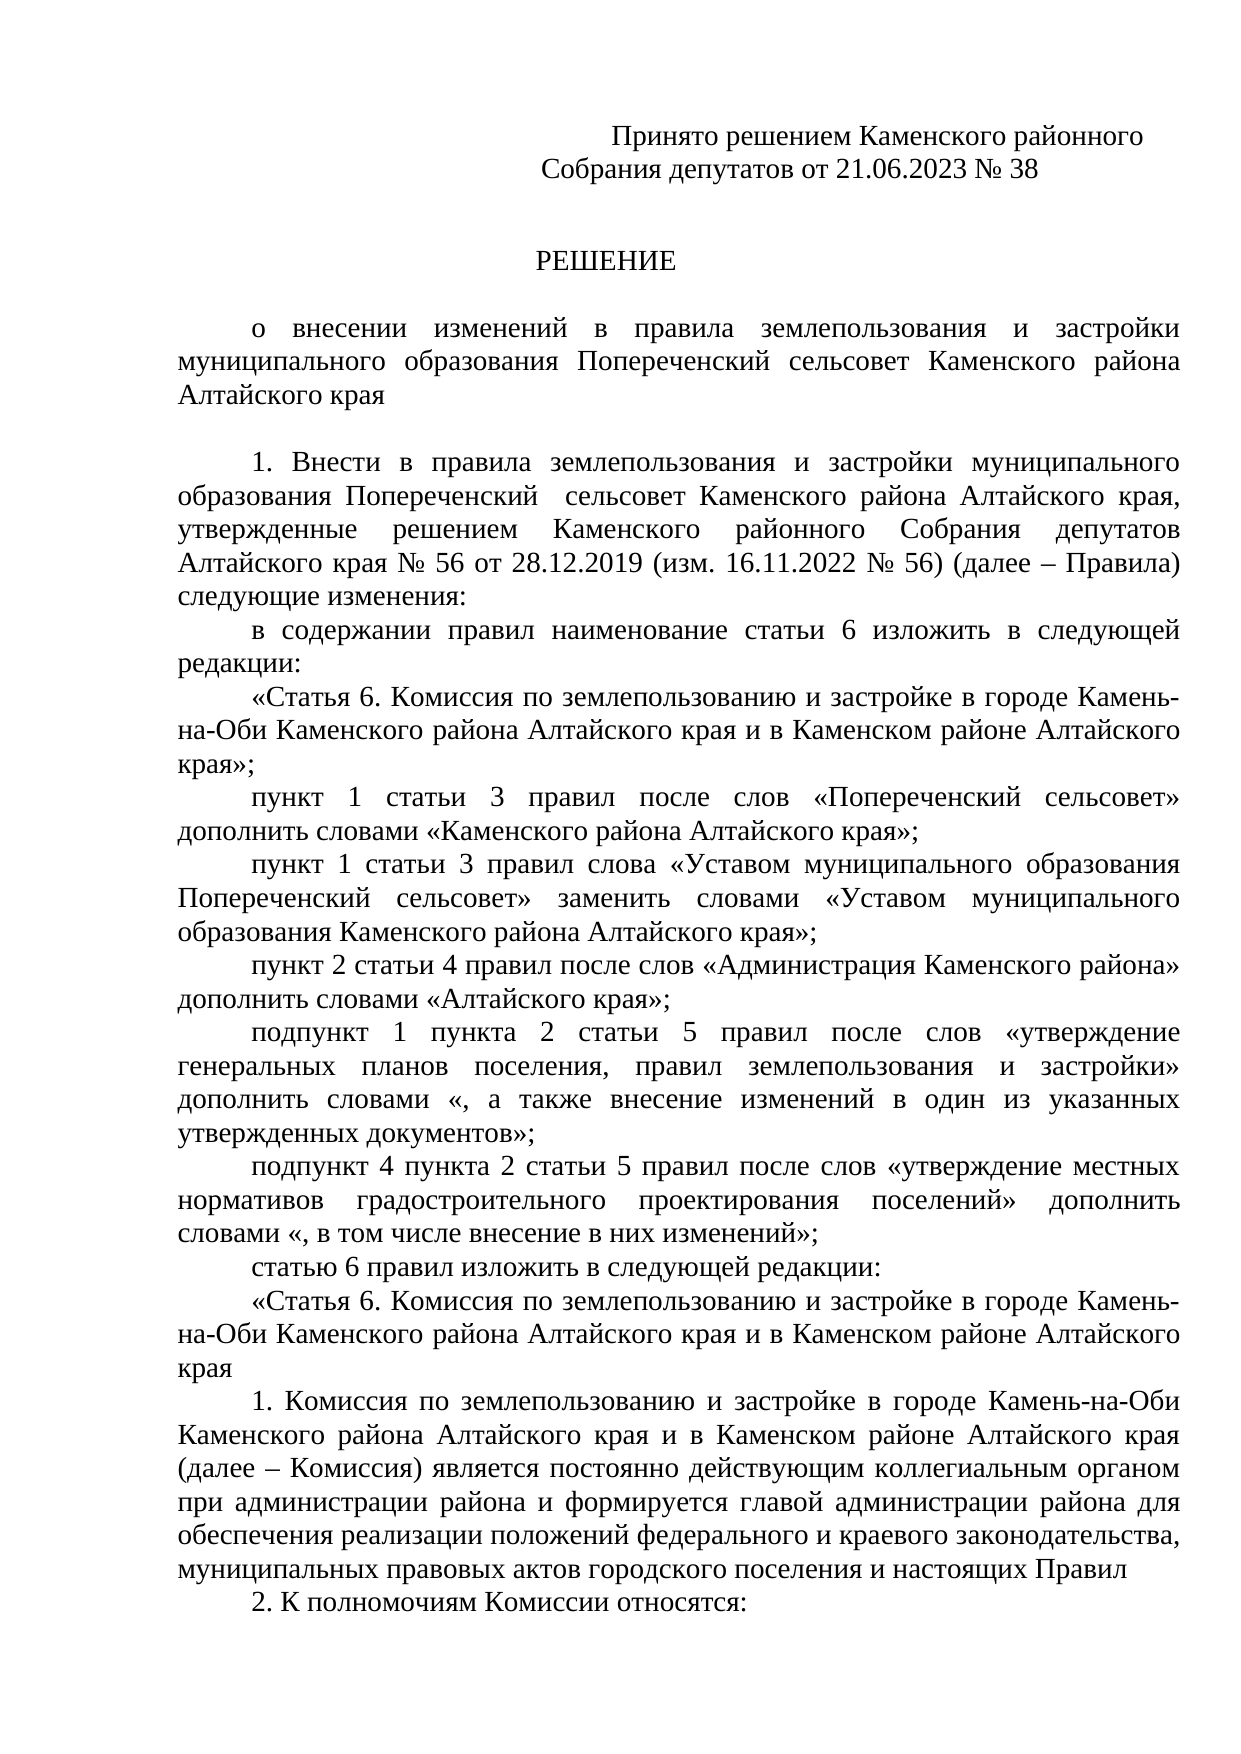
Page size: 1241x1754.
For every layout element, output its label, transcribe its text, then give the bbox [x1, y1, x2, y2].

text в содержании правил наименование статьи 6 изложить в следующей редакции: [177, 612, 1181, 679]
text пункт 2 статьи 4 правил после слов «Администрация Каменского района» дополнить словами «Алтайского края»; [177, 947, 1181, 1014]
text «Статья 6. Комиссия по землепользованию и застройке в городе Камень-на-Оби Каменского района Алтайского края и в Каменском районе Алтайского края»; [177, 679, 1181, 779]
text 1. Внести в правила землепользования и застройки муниципального образования Попереченский сельсовет Каменского района Алтайского края, утвержденные решением Каменского районного Собрания депутатов Алтайского края № 56 от 28.12.2019 (изм. 16.11.2022 № 56) (далее – Правила) следующие изменения: [177, 444, 1181, 612]
text пункт 1 статьи 3 правил после слов «Попереченский сельсовет» дополнить словами «Каменского района Алтайского края»; [177, 779, 1181, 847]
text статью 6 правил изложить в следующей редакции: [177, 1249, 1181, 1283]
text подпункт 1 пункта 2 статьи 5 правил после слов «утверждение генеральных планов поселения, правил землепользования и застройки» дополнить словами «, а также внесение изменений в один из указанных утвержденных документов»; [177, 1014, 1181, 1148]
text «Статья 6. Комиссия по землепользованию и застройке в городе Камень-на-Оби Каменского района Алтайского края и в Каменском районе Алтайского края [177, 1283, 1181, 1383]
text 1. Комиссия по землепользованию и застройке в городе Камень-на-Оби Каменского района Алтайского края и в Каменском районе Алтайского края (далее – Комиссия) является постоянно действующим коллегиальным органом при администрации района и формируется главой администрации района для обеспечения реализации положений федерального и краевого законодательства, муниципальных правовых актов городского поселения и настоящих Правил [177, 1383, 1181, 1584]
text Принято решением Каменского районного Собрания депутатов от 21.06.2023 № 38 [398, 118, 1181, 185]
text 2. К полномочиям Комиссии относятся: [177, 1584, 1181, 1618]
text о внесении изменений в правила землепользования и застройки муниципального образования Попереченский сельсовет Каменского района Алтайского края [177, 310, 1181, 411]
text подпункт 4 пункта 2 статьи 5 правил после слов «утверждение местных нормативов градостроительного проектирования поселений» дополнить словами «, в том числе внесение в них изменений»; [177, 1148, 1181, 1249]
text пункт 1 статьи 3 правил слова «Уставом муниципального образования Попереченский сельсовет» заменить словами «Уставом муниципального образования Каменского района Алтайского края»; [177, 847, 1181, 947]
text РЕШЕНИЕ [177, 243, 1181, 276]
